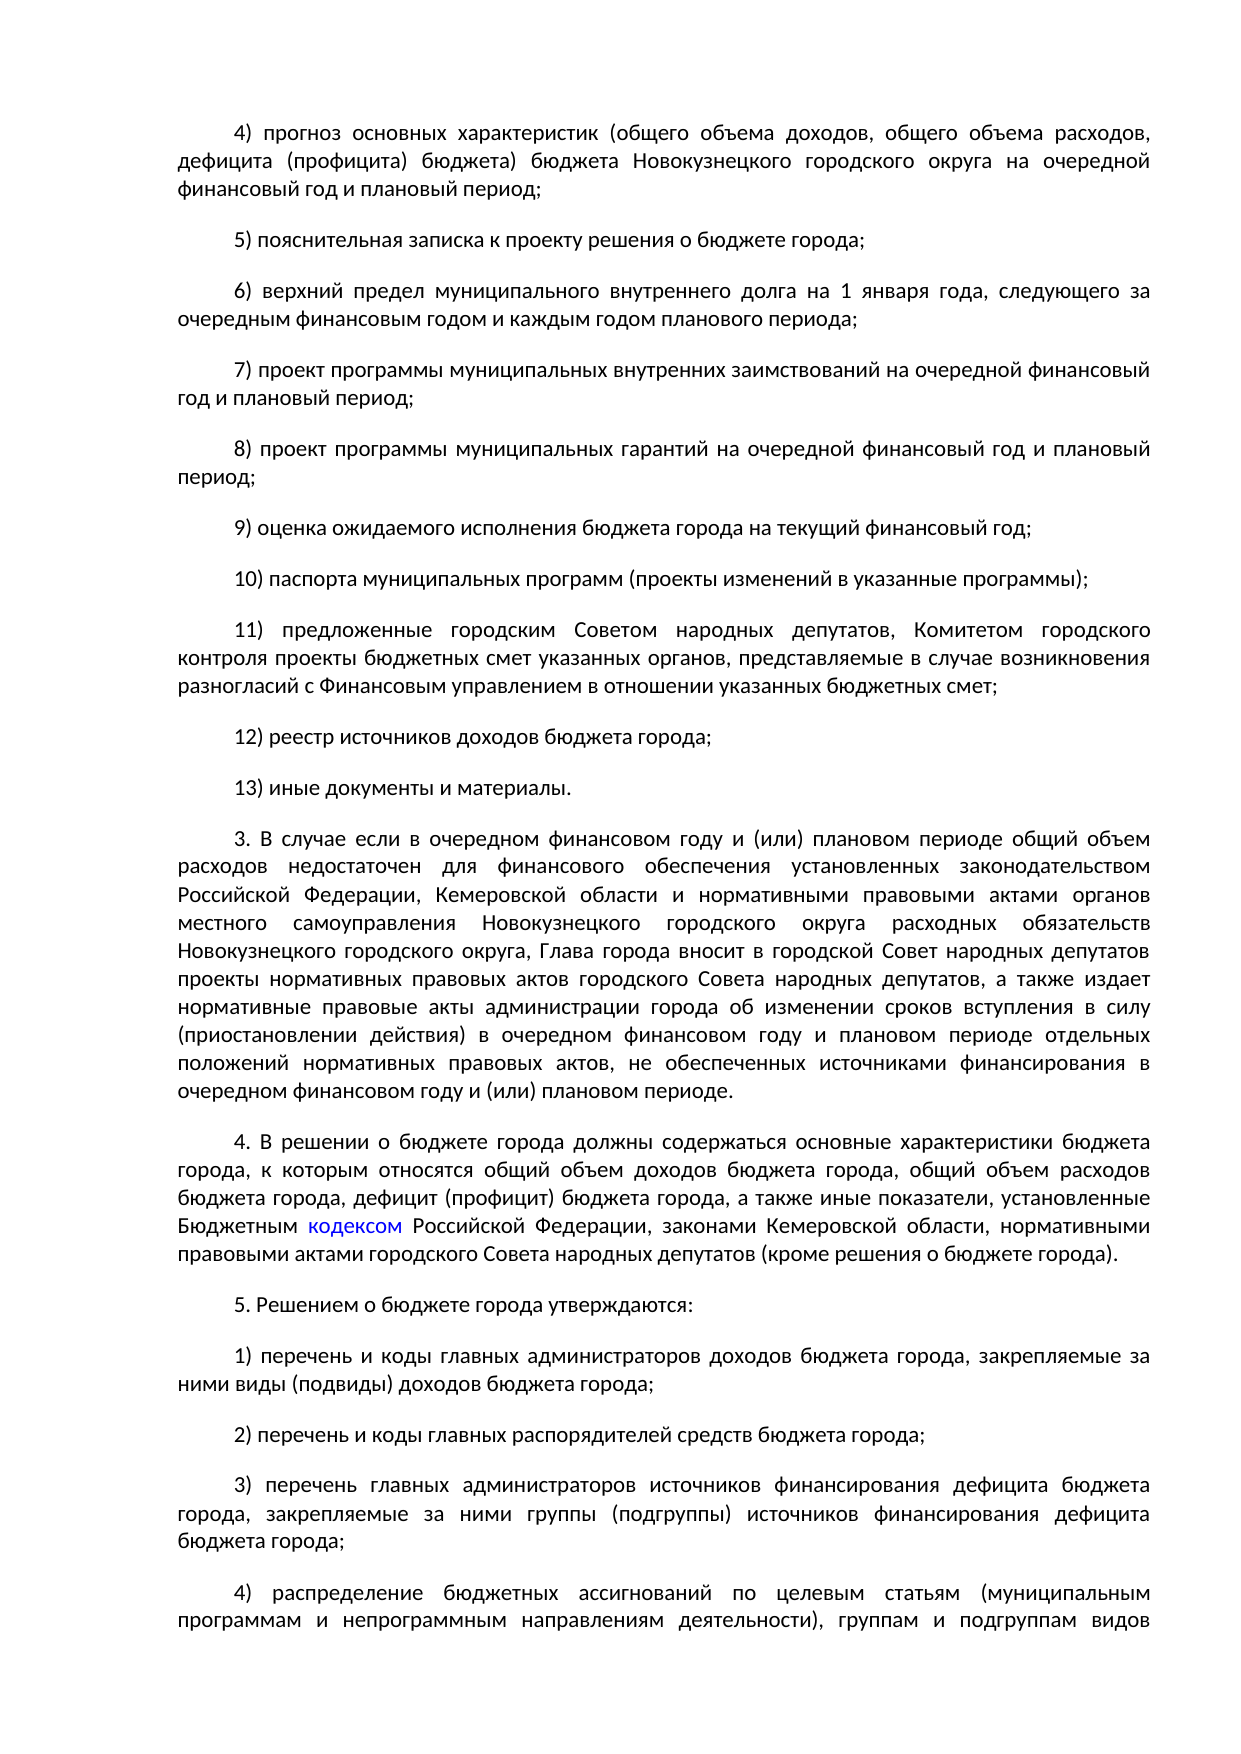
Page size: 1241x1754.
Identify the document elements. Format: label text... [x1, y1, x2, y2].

text 4) прогноз основных характеристик (общего объема доходов, общего объема расходов, дефицита (профицита) бюджета) бюджета Новокузнецкого городского округа на очередной финансовый год и плановый период; [177, 118, 1152, 202]
text 5. Решением о бюджете города утверждаются: [177, 1290, 1152, 1318]
text 11) предложенные городским Советом народных депутатов, Комитетом городского контроля проекты бюджетных смет указанных органов, представляемые в случае возникновения разногласий с Финансовым управлением в отношении указанных бюджетных смет; [177, 615, 1152, 699]
text 9) оценка ожидаемого исполнения бюджета города на текущий финансовый год; [177, 513, 1152, 541]
text 10) паспорта муниципальных программ (проекты изменений в указанные программы); [177, 564, 1152, 592]
text 2) перечень и коды главных распорядителей средств бюджета города; [177, 1420, 1152, 1448]
text 3. В случае если в очередном финансовом году и (или) плановом периоде общий объем расходов недостаточен для финансового обеспечения установленных законодательством Российской Федерации, Кемеровской области и нормативными правовыми актами органов местного самоуправления Новокузнецкого городского округа расходных обязательств Новокузнецкого городского округа, Глава города вносит в городской Совет народных депутатов проекты нормативных правовых актов городского Совета народных депутатов, а также издает нормативные правовые акты администрации города об изменении сроков вступления в силу (приостановлении действия) в очередном финансовом году и плановом периоде отдельных положений нормативных правовых актов, не обеспеченных источниками финансирования в очередном финансовом году и (или) плановом периоде. [177, 824, 1152, 1104]
text 7) проект программы муниципальных внутренних заимствований на очередной финансовый год и плановый период; [177, 355, 1152, 411]
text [177, 1578, 1152, 1634]
text 13) иные документы и материалы. [177, 773, 1152, 801]
text 1) перечень и коды главных администраторов доходов бюджета города, закрепляемые за ними виды (подвиды) доходов бюджета города; [177, 1341, 1152, 1397]
text 4. В решении о бюджете города должны содержаться основные характеристики бюджета города, к которым относятся общий объем доходов бюджета города, общий объем расходов бюджета города, дефицит (профицит) бюджета города, а также иные показатели, установленные Бюджетным кодексом Российской Федерации, законами Кемеровской области, нормативными правовыми актами городского Совета народных депутатов (кроме решения о бюджете города). [177, 1127, 1152, 1267]
text 8) проект программы муниципальных гарантий на очередной финансовый год и плановый период; [177, 434, 1152, 490]
text 5) пояснительная записка к проекту решения о бюджете города; [177, 225, 1152, 253]
text 6) верхний предел муниципального внутреннего долга на 1 января года, следующего за очередным финансовым годом и каждым годом планового периода; [177, 276, 1152, 332]
text 12) реестр источников доходов бюджета города; [177, 722, 1152, 750]
text 3) перечень главных администраторов источников финансирования дефицита бюджета города, закрепляемые за ними группы (подгруппы) источников финансирования дефицита бюджета города; [177, 1471, 1152, 1555]
